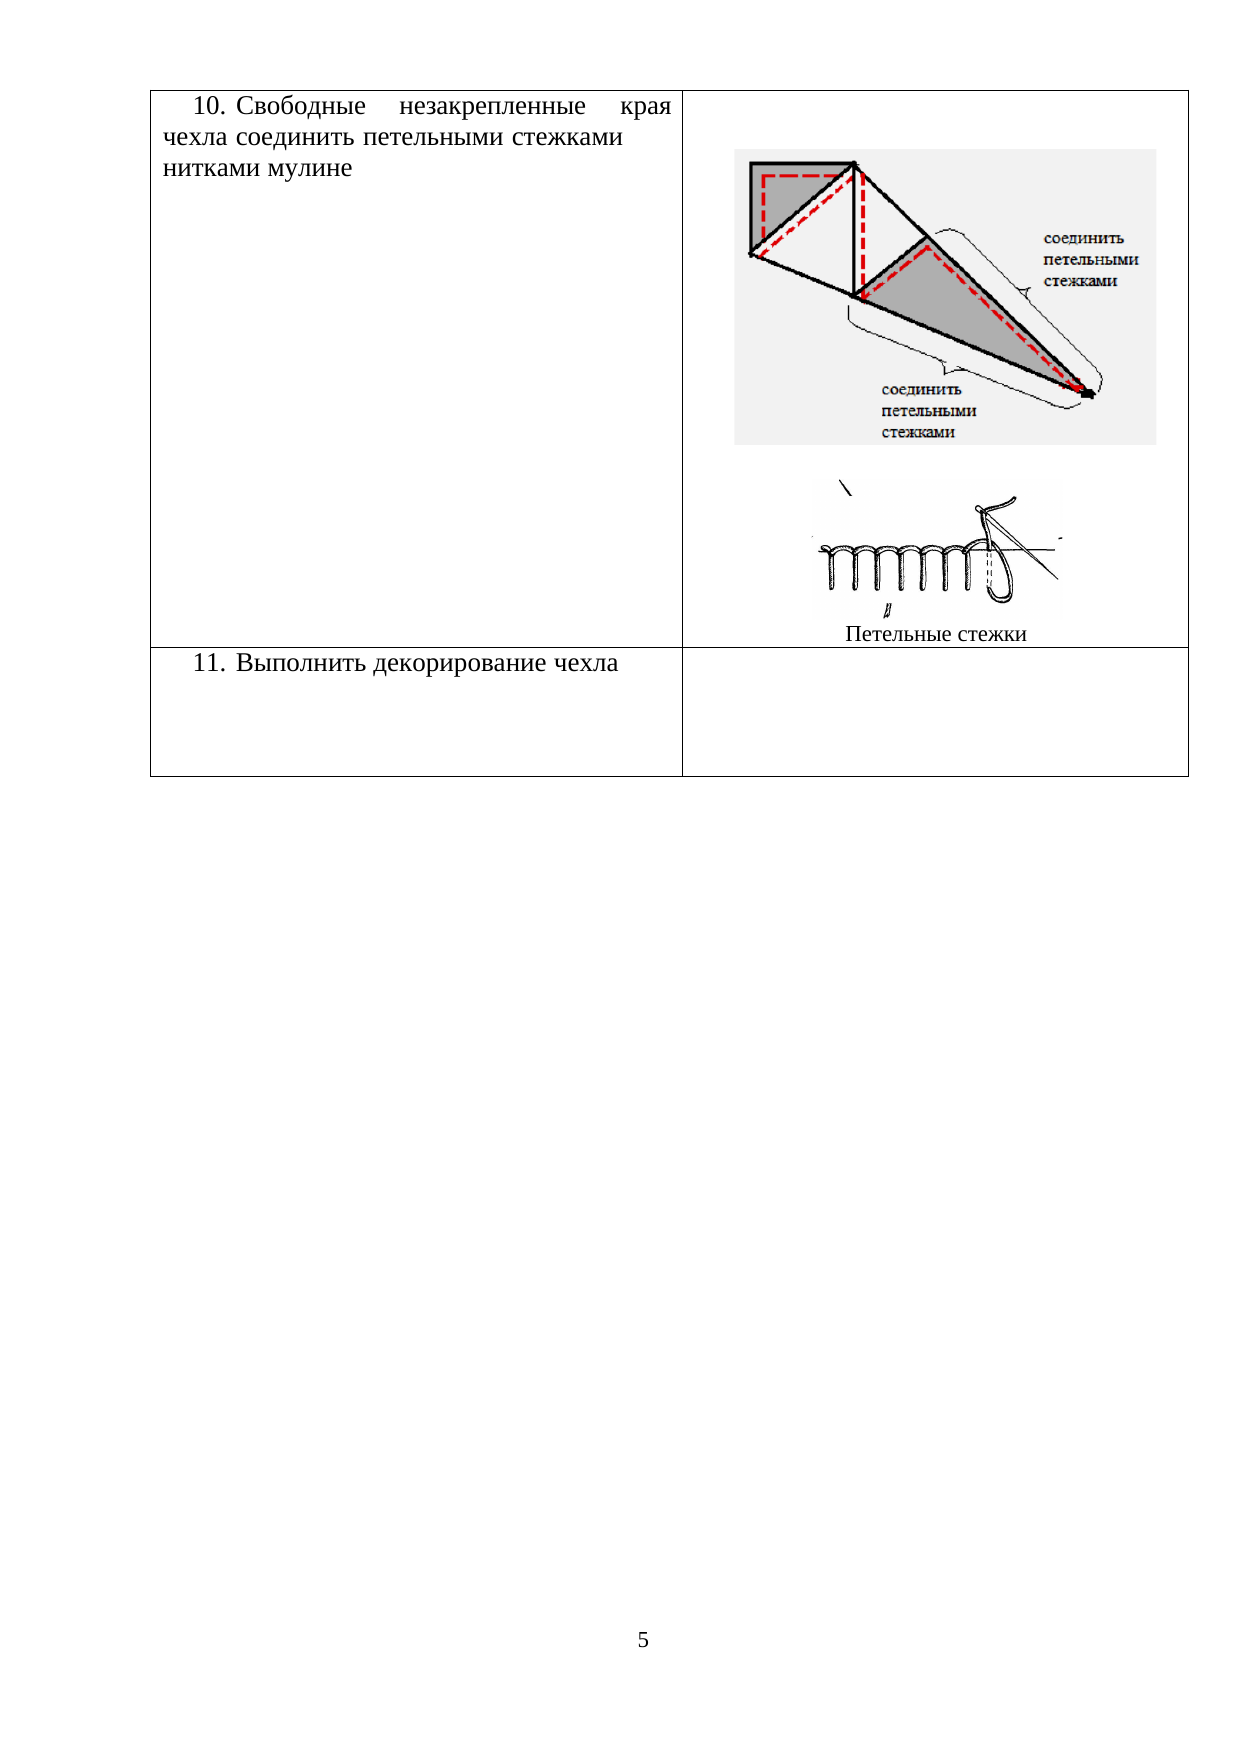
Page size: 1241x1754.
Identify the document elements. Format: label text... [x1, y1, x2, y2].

table_header 10. Свободные незакрепленные края чехла соединить петельными стежками нитками мулине [151, 91, 682, 647]
table_cell 11. Выполнить декорирование чехла [151, 648, 682, 776]
table_header Петельные стежки [683, 91, 1188, 647]
table_cell [683, 648, 1188, 776]
picture [811, 479, 1063, 620]
